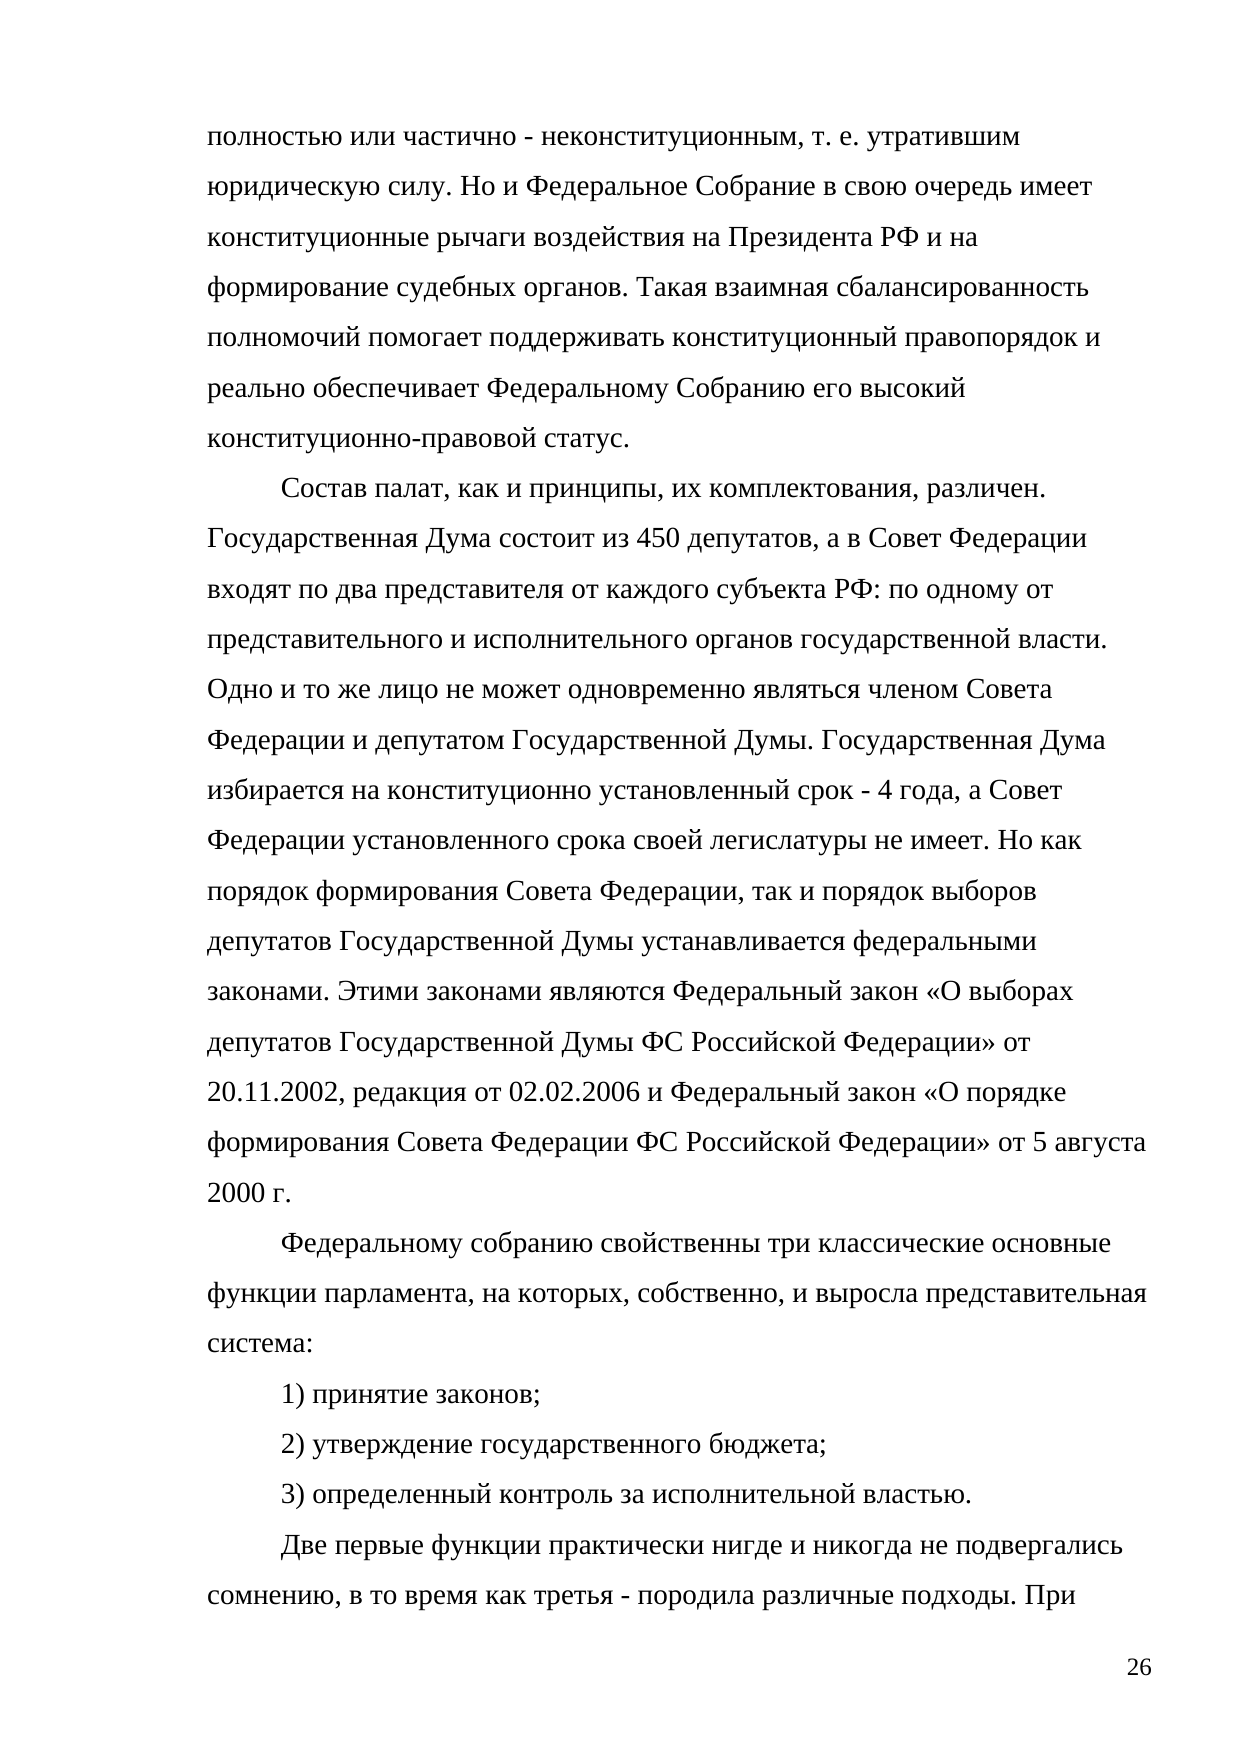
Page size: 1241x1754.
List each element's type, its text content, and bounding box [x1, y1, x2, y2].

text 1) принятие законов; [207, 1376, 1152, 1409]
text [207, 1527, 1152, 1611]
text Федеральному собранию свойственны три классические основные функции парламента, на которых, собственно, и выросла представительная система: [207, 1225, 1152, 1359]
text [207, 118, 1152, 453]
text 3) определенный контроль за исполнительной властью. [207, 1477, 1152, 1510]
text 2) утверждение государственного бюджета; [207, 1426, 1152, 1460]
text Состав палат, как и принципы, их комплектования, различен. Государственная Дума состоит из 450 депутатов, а в Совет Федерации входят по два представителя от каждого субъекта РФ: по одному от представительного и исполнительного органов государственной власти. Одно и то же лицо не может одновременно являться членом Совета Федерации и депутатом Государственной Думы. Государственная Дума избирается на конституционно установленный срок - 4 года, а Совет Федерации установленного срока своей легислатуры не имеет. Но как порядок формирования Совета Федерации, так и порядок выборов депутатов Государственной Думы устанавливается федеральными законами. Этими законами являются Федеральный закон «О выборах депутатов Государственной Думы ФС Российской Федерации» от 20.11.2002, редакция от 02.02.2006 и Федеральный закон «О порядке формирования Совета Федерации ФС Российской Федерации» от 5 августа . [207, 470, 1152, 1208]
